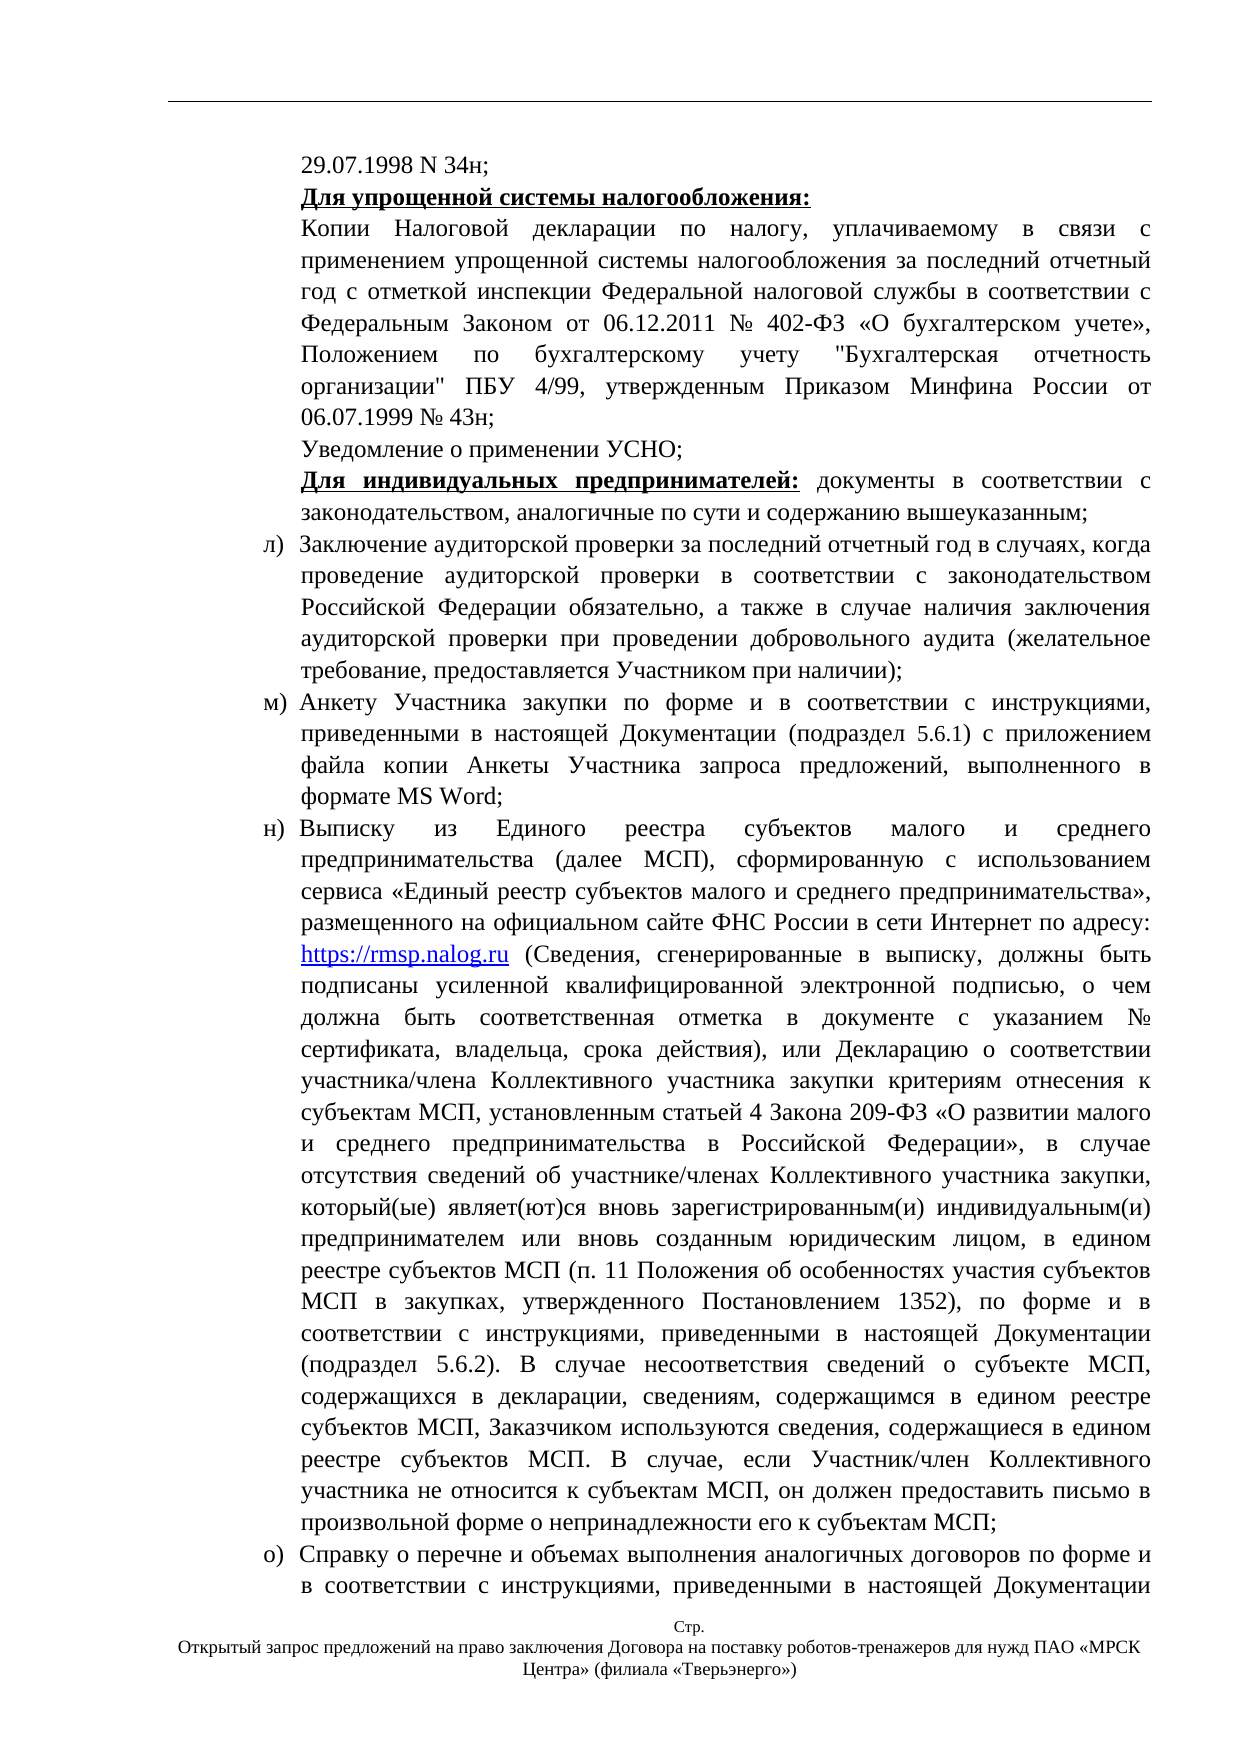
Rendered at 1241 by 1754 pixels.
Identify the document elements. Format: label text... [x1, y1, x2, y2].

text Для индивидуальных предпринимателей: документы в соответствии с законодательством, аналогичные по сути и содержанию вышеуказанным; [301, 466, 1152, 526]
list Выписку из Единого реестра субъектов малого и среднего предпринимательства (далее МСП), сформированную с использованием сервиса «Единый реестр субъектов малого и среднего предпринимательства», размещенного на официальном сайте ФНС России в сети Интернет по адресу: https://rmsp.nalog.ru (Сведения, сгенерированные в выписку, должны быть подписаны усиленной квалифицированной электронной подписью, о чем должна быть соответственная отметка в документе с указанием № сертификата, владельца, срока действия), или Декларацию о соответствии участника/члена Коллективного участника закупки критериям отнесения к субъектам МСП, установленным статьей 4 Закона 209-ФЗ «О развитии малого и среднего предпринимательства в Российской Федерации», в случае отсутствия сведений об участнике/членах Коллективного участника закупки, который(ые) являет(ют)ся вновь зарегистрированным(и) индивидуальным(и) предпринимателем или вновь созданным юридическим лицом, в едином реестре субъектов МСП (п. 11 Положения об особенностях участия субъектов МСП в закупках, утвержденного Постановлением 1352), по форме и в соответствии с инструкциями, приведенными в настоящей Документации (подраздел 5.6.2). В случае несоответствия сведений о субъекте МСП, содержащихся в декларации, сведениям, содержащимся в едином реестре субъектов МСП, Заказчиком используются сведения, содержащиеся в едином реестре субъектов МСП. В случае, если Участник/член Коллективного участника не относится к субъектам МСП, он должен предоставить письмо в произвольной форме о непринадлежности его к субъектам МСП; [263, 813, 1152, 1536]
text Копии Налоговой декларации по налогу, уплачиваемому в связи с применением упрощенной системы налогообложения за последний отчетный год с отметкой инспекции Федеральной налоговой службы в соответствии с Федеральным Законом от 06.12.2011 № 402-ФЗ «О бухгалтерском учете», Положением по бухгалтерскому учету "Бухгалтерская отчетность организации" ПБУ 4/99, утвержденным Приказом Минфина России от 06.07.1999 № 43н; [301, 213, 1152, 431]
list Анкету Участника закупки по форме и в соответствии с инструкциями, приведенными в настоящей Документации (подраздел 5.6.1) с приложением файла копии Анкеты Участника запроса предложений, выполненного в формате MS Word; [263, 687, 1152, 810]
text Уведомление о применении УСНО; [301, 434, 1152, 463]
list Заключение аудиторской проверки за последний отчетный год в случаях, когда проведение аудиторской проверки в соответствии с законодательством Российской Федерации обязательно, а также в случае наличия заключения аудиторской проверки при проведении добровольного аудита (желательное требование, предоставляется Участником при наличии); [263, 529, 1152, 684]
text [301, 150, 1152, 179]
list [263, 1539, 1152, 1599]
text Для упрощенной системы налогообложения: [301, 182, 1152, 210]
